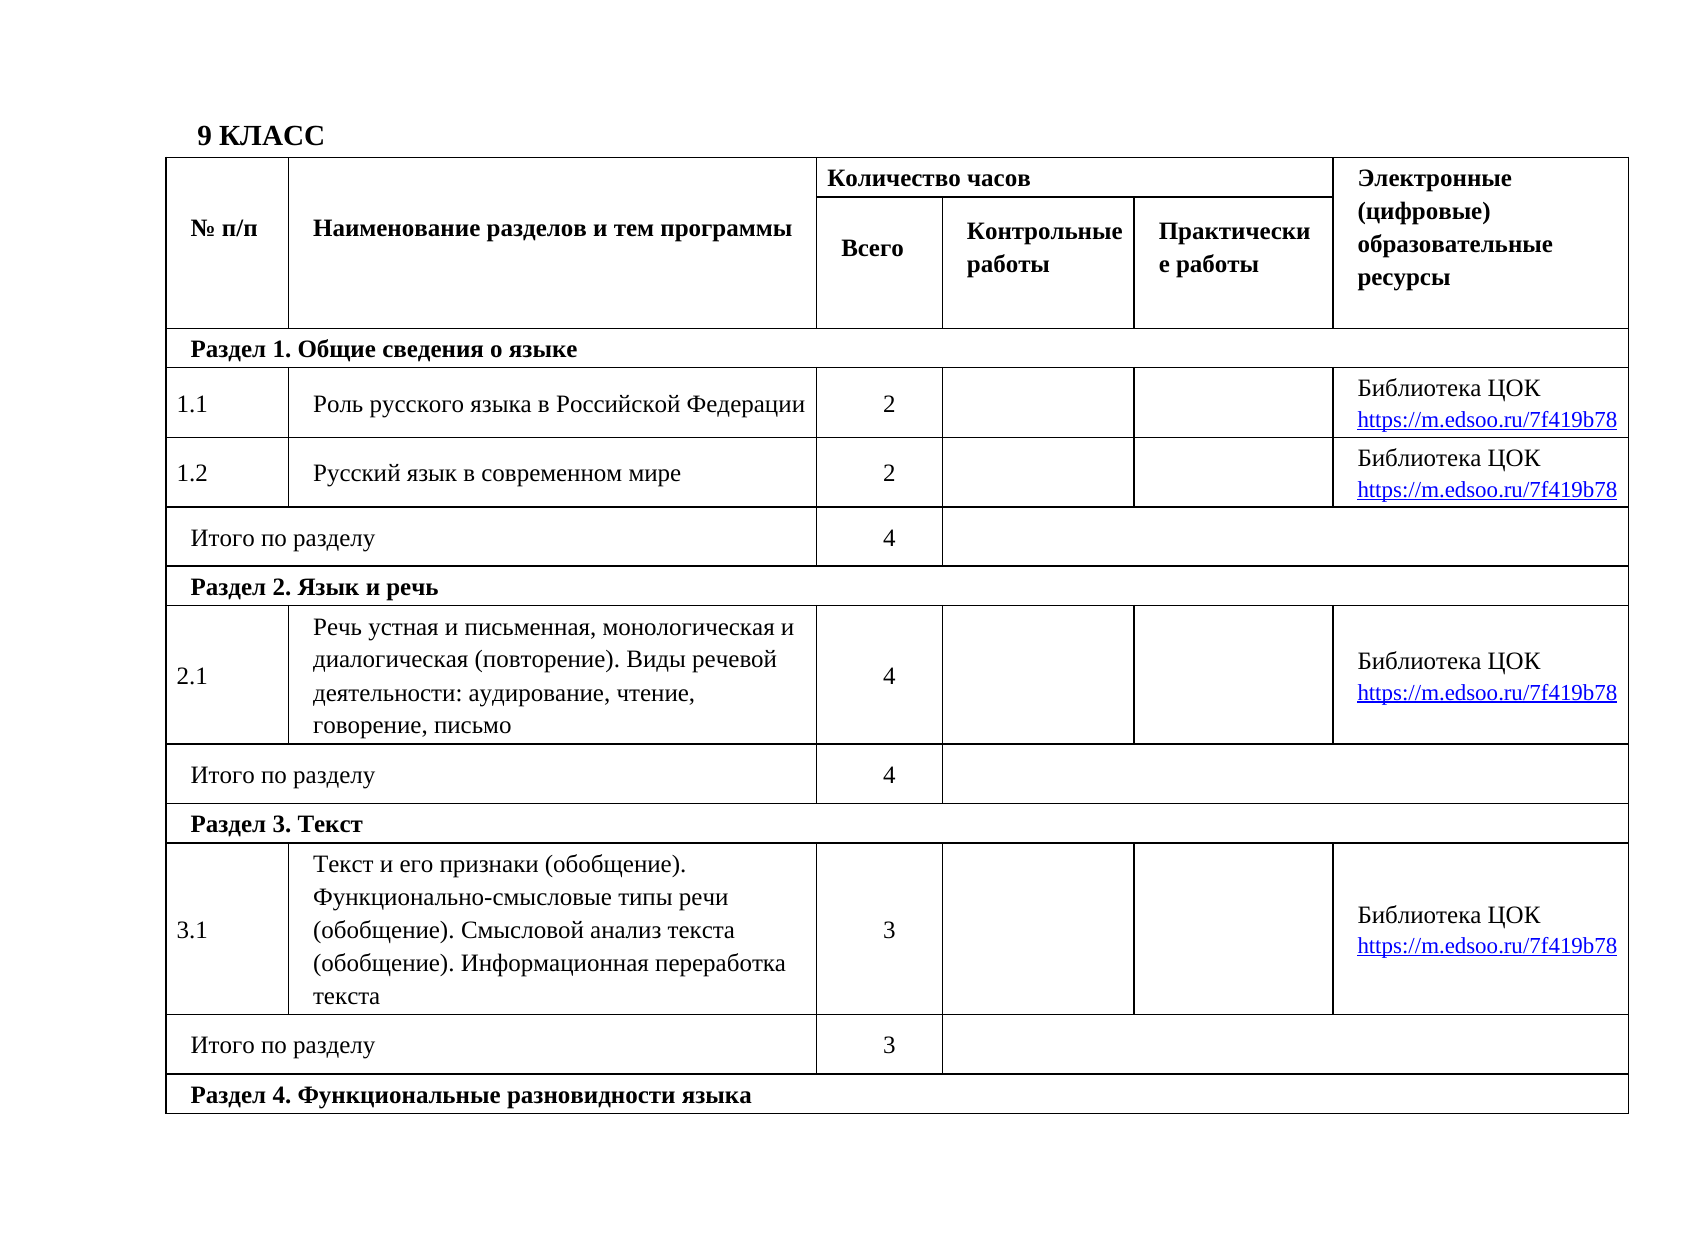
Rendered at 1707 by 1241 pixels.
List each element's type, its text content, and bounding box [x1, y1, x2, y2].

table_cell Контрольные работы [943, 198, 1133, 327]
table_cell Итого по разделу [167, 508, 816, 565]
table_cell Практические работы [1135, 198, 1332, 327]
table_cell 1.2 [167, 438, 288, 506]
table_cell [943, 438, 1133, 506]
table_cell Итого по разделу [167, 1015, 816, 1073]
table_cell 4 [817, 606, 942, 743]
table_cell 2 [817, 438, 942, 506]
table_header Наименование разделов и тем программы [289, 158, 816, 327]
table_cell Библиотека ЦОК https://m.edsoo.ru/7f419b78 [1334, 606, 1628, 743]
table_cell Раздел 3. Текст [167, 804, 1628, 842]
table_cell Раздел 1. Общие сведения о языке [167, 329, 1628, 367]
table_cell [1135, 438, 1332, 506]
table_cell Роль русского языка в Российской Федерации [289, 368, 816, 436]
table_header Количество часов [817, 158, 1332, 196]
table_cell 3.1 [167, 844, 288, 1013]
table_cell Раздел 2. Язык и речь [167, 567, 1628, 605]
table_cell [1135, 606, 1332, 743]
table_cell [943, 844, 1133, 1013]
table_cell Итого по разделу [167, 745, 816, 803]
table_cell Библиотека ЦОК https://m.edsoo.ru/7f419b78 [1334, 438, 1628, 506]
table_header № п/п [167, 158, 288, 327]
table_cell Текст и его признаки (обобщение). Функционально-смысловые типы речи (обобщение). Смысловой анализ текста (обобщение). Информационная переработка текста [289, 844, 816, 1013]
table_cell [1334, 844, 1628, 1013]
table_cell [943, 745, 1628, 803]
table_cell [1135, 844, 1332, 1013]
table_cell Русский язык в современном мире [289, 438, 816, 506]
table_cell [943, 368, 1133, 436]
table_header Электронные (цифровые) образовательные ресурсы [1334, 158, 1628, 327]
table_cell 3 [817, 1015, 942, 1073]
table_cell Всего [817, 198, 942, 327]
table_cell 3 [817, 844, 942, 1013]
table_cell 2 [817, 368, 942, 436]
table_cell Речь устная и письменная, монологическая и диалогическая (повторение). Виды речевой деятельности: аудирование, чтение, говорение, письмо [289, 606, 816, 743]
text 9 КЛАСС [190, 118, 1618, 152]
table_cell Библиотека ЦОК https://m.edsoo.ru/7f419b78 [1334, 368, 1628, 436]
table_cell [1135, 368, 1332, 436]
table_cell [943, 1015, 1628, 1073]
table_cell 4 [817, 745, 942, 803]
table_cell 4 [817, 508, 942, 565]
table_cell [943, 606, 1133, 743]
table_cell 1.1 [167, 368, 288, 436]
table_cell [943, 508, 1628, 565]
table_cell 2.1 [167, 606, 288, 743]
table_cell Раздел 4. Функциональные разновидности языка [167, 1075, 1628, 1112]
